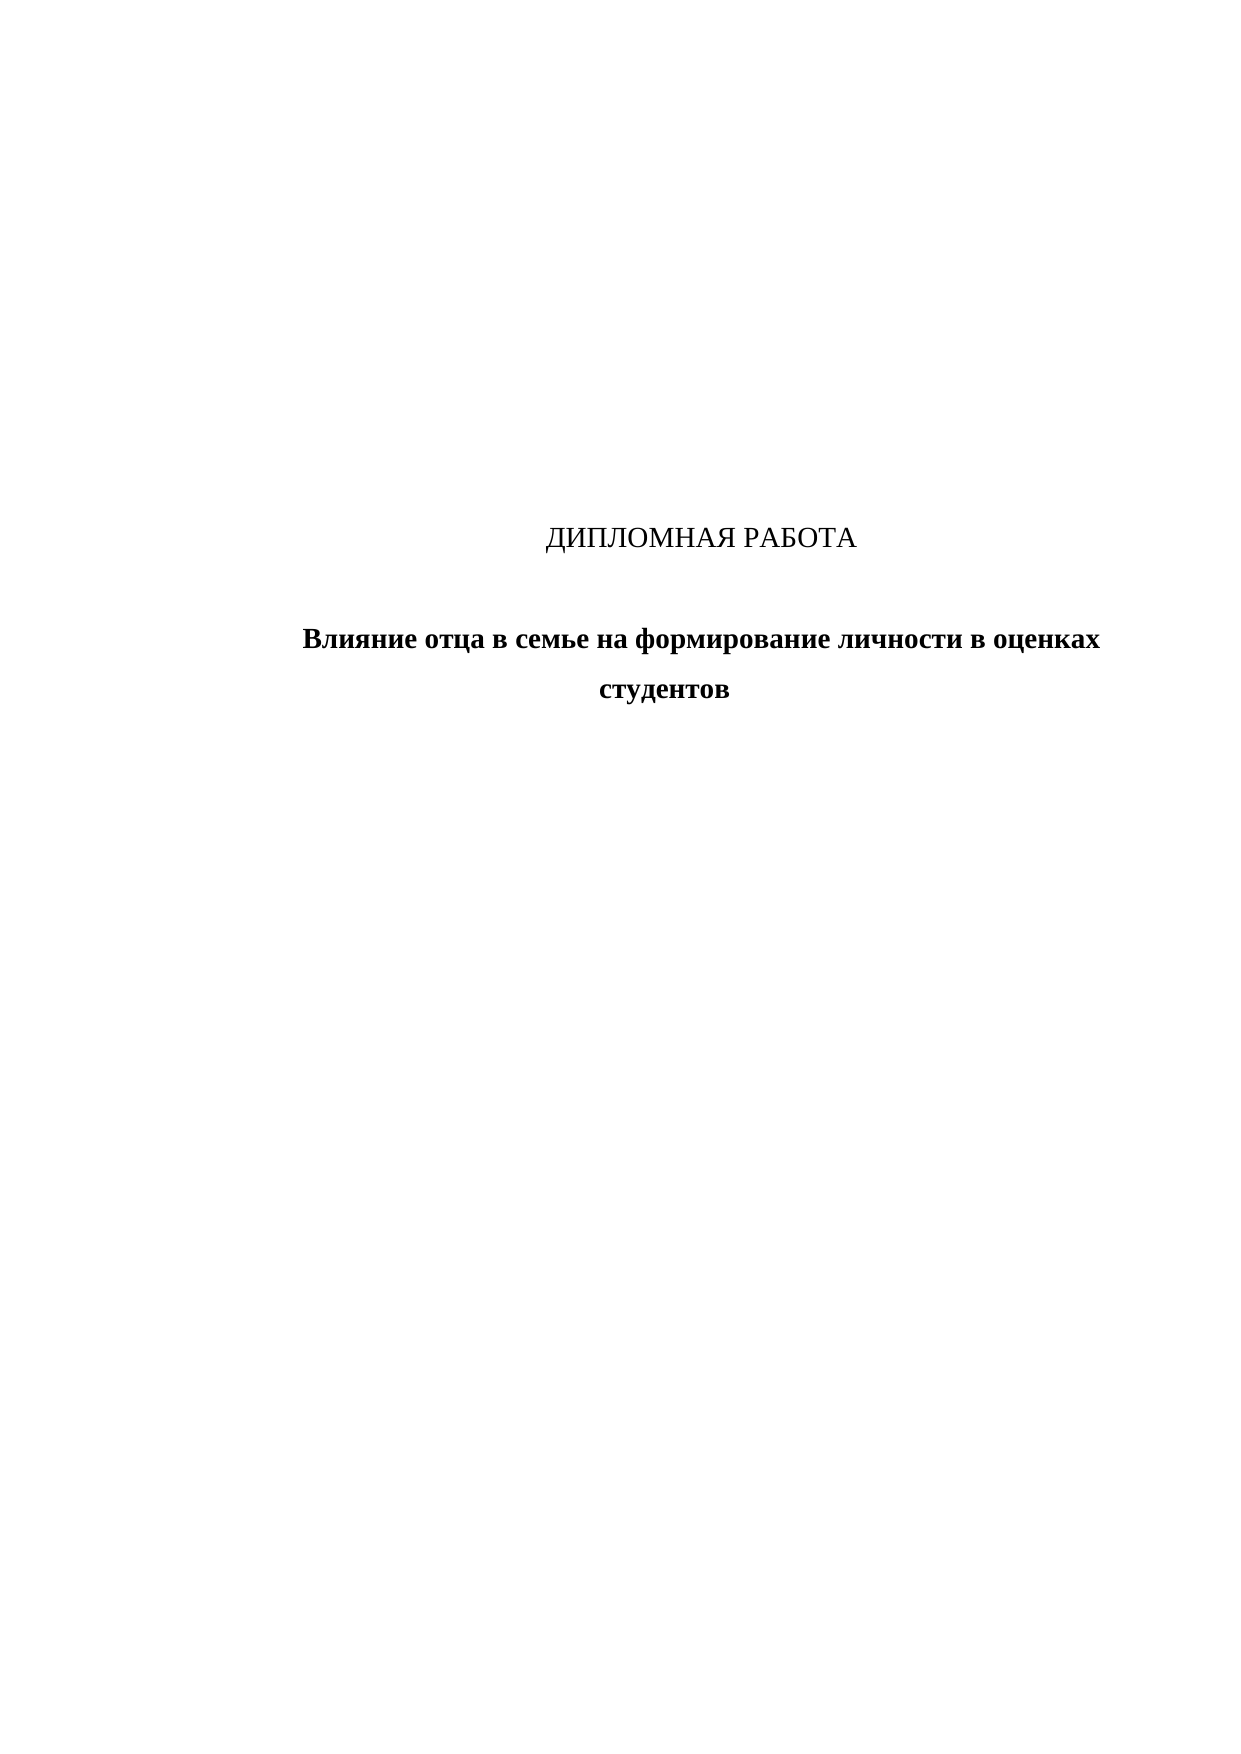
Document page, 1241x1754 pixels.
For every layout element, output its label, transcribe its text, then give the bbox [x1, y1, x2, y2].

text ДИПЛОМНАЯ РАБОТА [177, 521, 1152, 554]
text Влияние отца в семье на формирование личности в оценках студентов [177, 621, 1152, 705]
